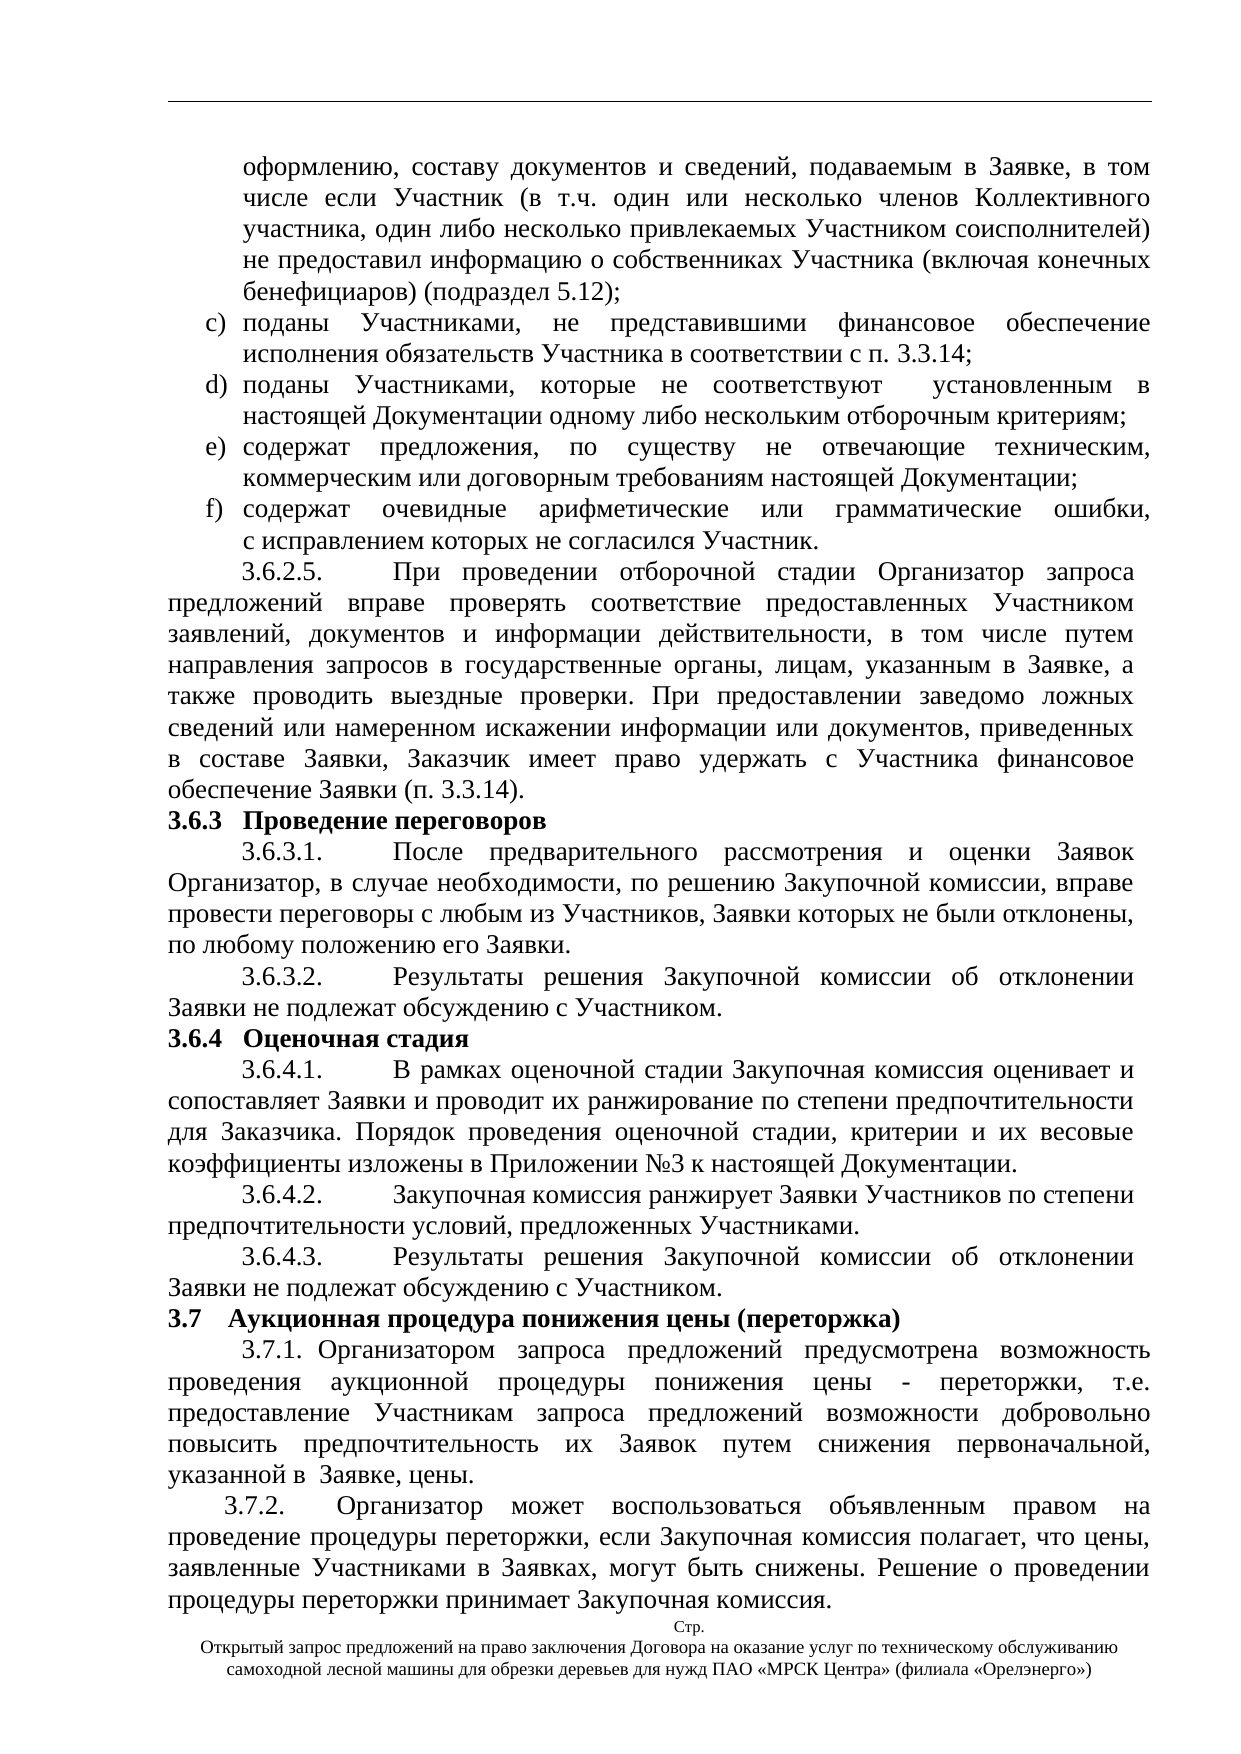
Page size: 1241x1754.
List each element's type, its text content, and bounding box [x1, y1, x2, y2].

subtitle Аукционная процедура понижения цены (переторжка) [168, 1302, 1152, 1333]
list Организатором запроса предложений предусмотрена возможность проведения аукционной процедуры понижения цены - переторжки, т.е. предоставление Участникам запроса предложений возможности добровольно повысить предпочтительность их Заявок путем снижения первоначальной, указанной в Заявке, цены. [168, 1333, 1152, 1489]
list При проведении отборочной стадии Организатор запроса предложений вправе проверять соответствие предоставленных Участником заявлений, документов и информации действительности, в том числе путем направления запросов в государственные органы, лицам, указанным в Заявке, а также проводить выездные проверки. При предоставлении заведомо ложных сведений или намеренном искажении информации или документов, приведенных в составе Заявки, Заказчик имеет право удержать с Участника финансовое обеспечение Заявки (п. 3.3.14). [168, 555, 1135, 804]
list Организатор может воспользоваться объявленным правом на проведение процедуры переторжки, если Закупочная комиссия полагает, что цены, заявленные Участниками в Заявках, могут быть снижены. Решение о проведении процедуры переторжки принимает Закупочная комиссия. [168, 1489, 1152, 1614]
subtitle Проведение переговоров [168, 804, 1152, 835]
list поданы Участниками, которые не соответствуют установленным в настоящей Документации одному либо нескольким отборочным критериям; [205, 368, 1152, 430]
list поданы Участниками, не представившими финансовое обеспечение исполнения обязательств Участника в соответствии с п. 3.3.14; [205, 306, 1152, 368]
list В рамках оценочной стадии Закупочная комиссия оценивает и сопоставляет Заявки и проводит их ранжирование по степени предпочтительности для Заказчика. Порядок проведения оценочной стадии, критерии и их весовые коэффициенты изложены в Приложении №3 к настоящей Документации. [168, 1053, 1135, 1178]
list После предварительного рассмотрения и оценки Заявок Организатор, в случае необходимости, по решению Закупочной комиссии, вправе провести переговоры с любым из Участников, Заявки которых не были отклонены, по любому положению его Заявки. [168, 835, 1135, 960]
list содержат очевидные арифметические или грамматические ошибки, с исправлением которых не согласился Участник. [205, 493, 1152, 555]
list Результаты решения Закупочной комиссии об отклонении Заявки не подлежат обсуждению с Участником. [168, 960, 1135, 1022]
list Результаты решения Закупочной комиссии об отклонении Заявки не подлежат обсуждению с Участником. [168, 1240, 1135, 1302]
list Закупочная комиссия ранжирует Заявки Участников по степени предпочтительности условий, предложенных Участниками. [168, 1178, 1135, 1240]
subtitle Оценочная стадия [168, 1022, 1152, 1053]
list содержат предложения, по существу не отвечающие техническим, коммерческим или договорным требованиям настоящей Документации; [205, 430, 1152, 493]
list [205, 150, 1152, 306]
